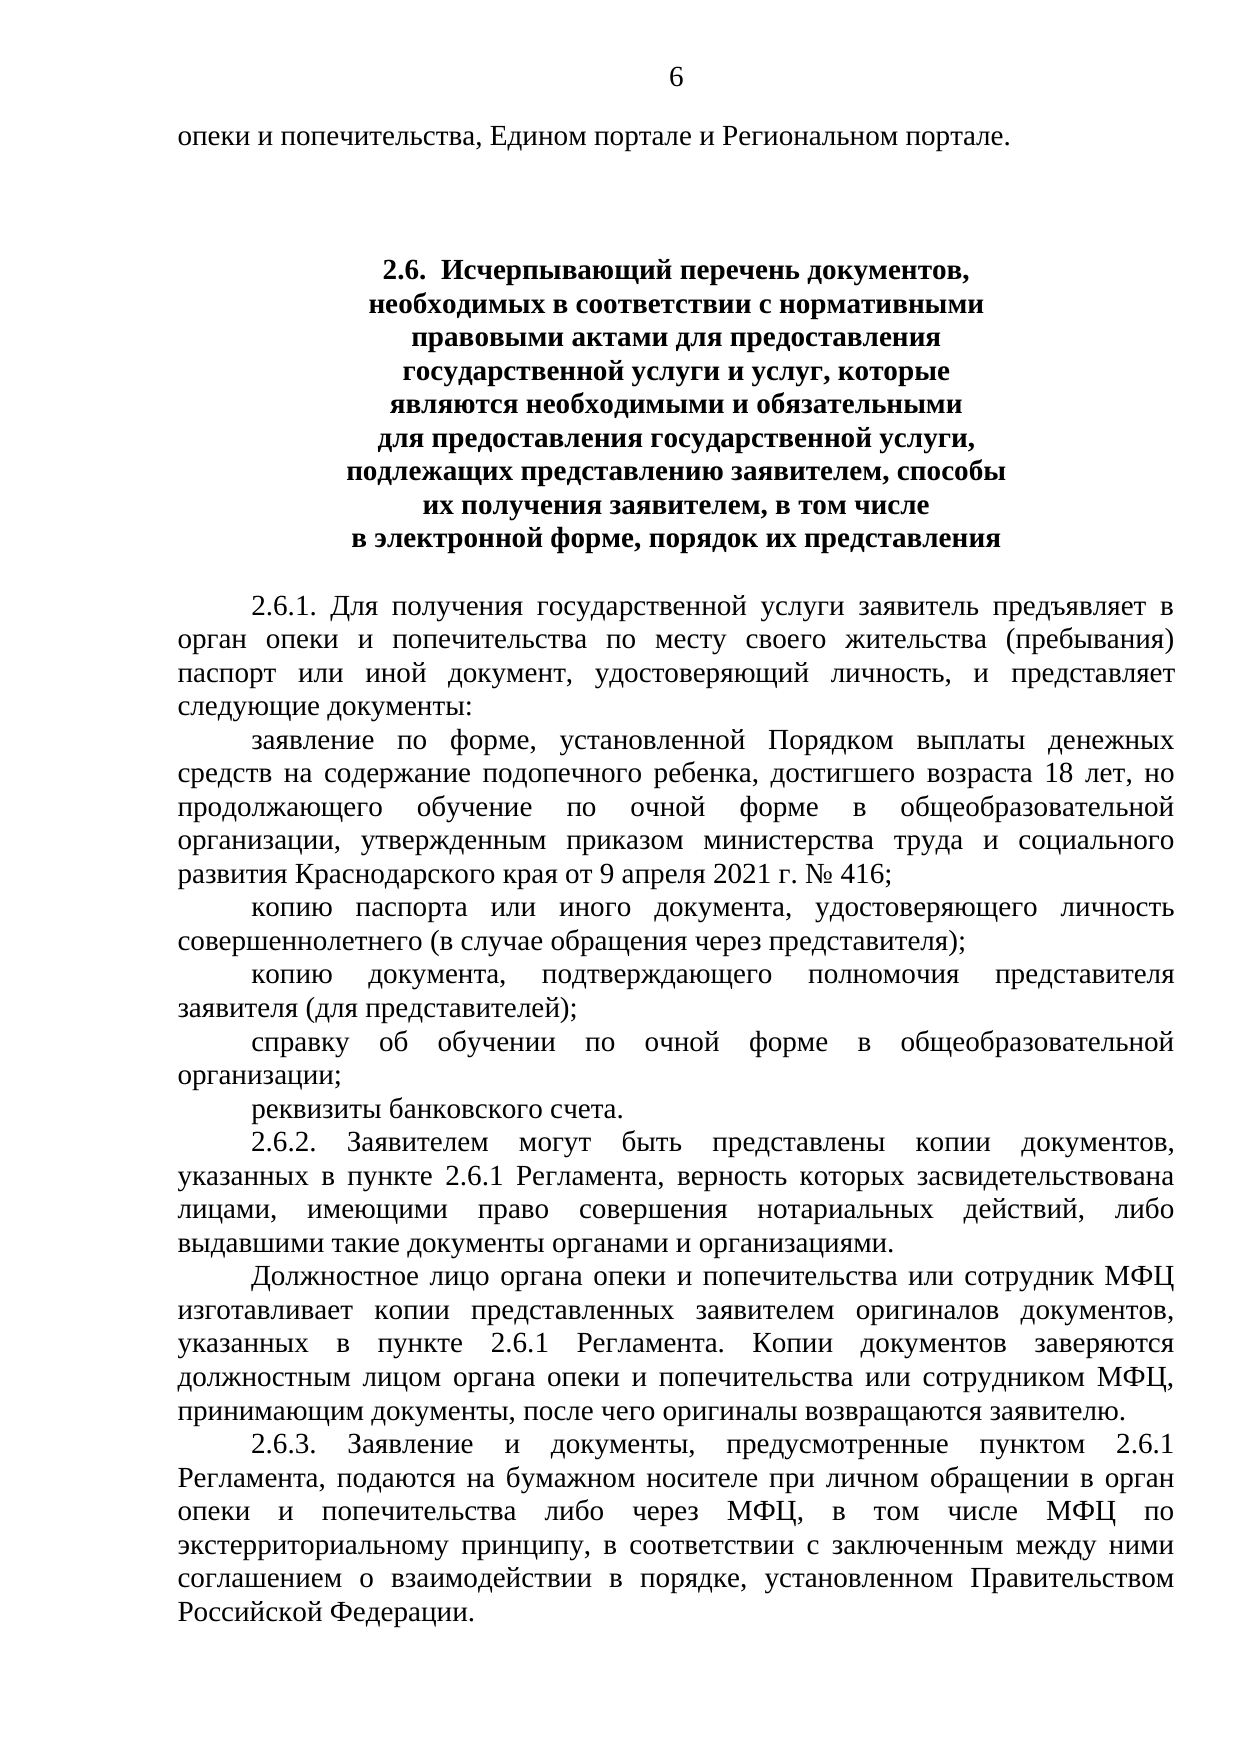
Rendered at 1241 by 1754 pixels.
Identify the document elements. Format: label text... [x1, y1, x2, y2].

text справку об обучении по очной форме в общеобразовательной организации; [177, 1024, 1175, 1091]
text правовыми актами для предоставления [177, 319, 1175, 353]
text в электронной форме, порядок их представления [177, 521, 1175, 554]
text подлежащих представлению заявителем, способы [177, 453, 1175, 487]
text являются необходимыми и обязательными [177, 386, 1175, 420]
text Должностное лицо органа опеки и попечительства или сотрудник МФЦ изготавливает копии представленных заявителем оригиналов документов, указанных в пункте 2.6.1 Регламента. Копии документов заверяются должностным лицом органа опеки и попечительства или сотрудником МФЦ, принимающим документы, после чего оригиналы возвращаются заявителю. [177, 1258, 1175, 1426]
text 2.6.1. Для получения государственной услуги заявитель предъявляет в орган опеки и попечительства по месту своего жительства (пребывания) паспорт или иной документ, удостоверяющий личность, и представляет следующие документы: [177, 588, 1175, 722]
text их получения заявителем, в том числе [177, 487, 1175, 521]
text для предоставления государственной услуги, [177, 420, 1175, 453]
text 2.6.2. Заявителем могут быть представлены копии документов, указанных в пункте 2.6.1 Регламента, верность которых засвидетельствована лицами, имеющими право совершения нотариальных действий, либо выдавшими такие документы органами и организациями. [177, 1124, 1175, 1258]
text копию паспорта или иного документа, удостоверяющего личность совершеннолетнего (в случае обращения через представителя); [177, 889, 1175, 957]
text заявление по форме, установленной Порядком выплаты денежных средств на содержание подопечного ребенка, достигшего возраста 18 лет, но продолжающего обучение по очной форме в общеобразовательной организации, утвержденным приказом министерства труда и социального развития Краснодарского края от 9 апреля 2021 г. № 416; [177, 722, 1175, 889]
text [177, 118, 1175, 152]
text государственной услуги и услуг, которые [177, 353, 1175, 386]
text реквизиты банковского счета. [177, 1091, 1175, 1124]
text копию документа, подтверждающего полномочия представителя заявителя (для представителей); [177, 957, 1175, 1024]
text 2.6.3. Заявление и документы, предусмотренные пунктом 2.6.1 Регламента, подаются на бумажном носителе при личном обращении в орган опеки и попечительства либо через МФЦ, в том числе МФЦ по экстерриториальному принципу, в соответствии с заключенным между ними соглашением о взаимодействии в порядке, установленном Правительством Российской Федерации. [177, 1426, 1175, 1627]
text 2.6. Исчерпывающий перечень документов, [177, 252, 1175, 286]
text необходимых в соответствии с нормативными [177, 286, 1175, 319]
